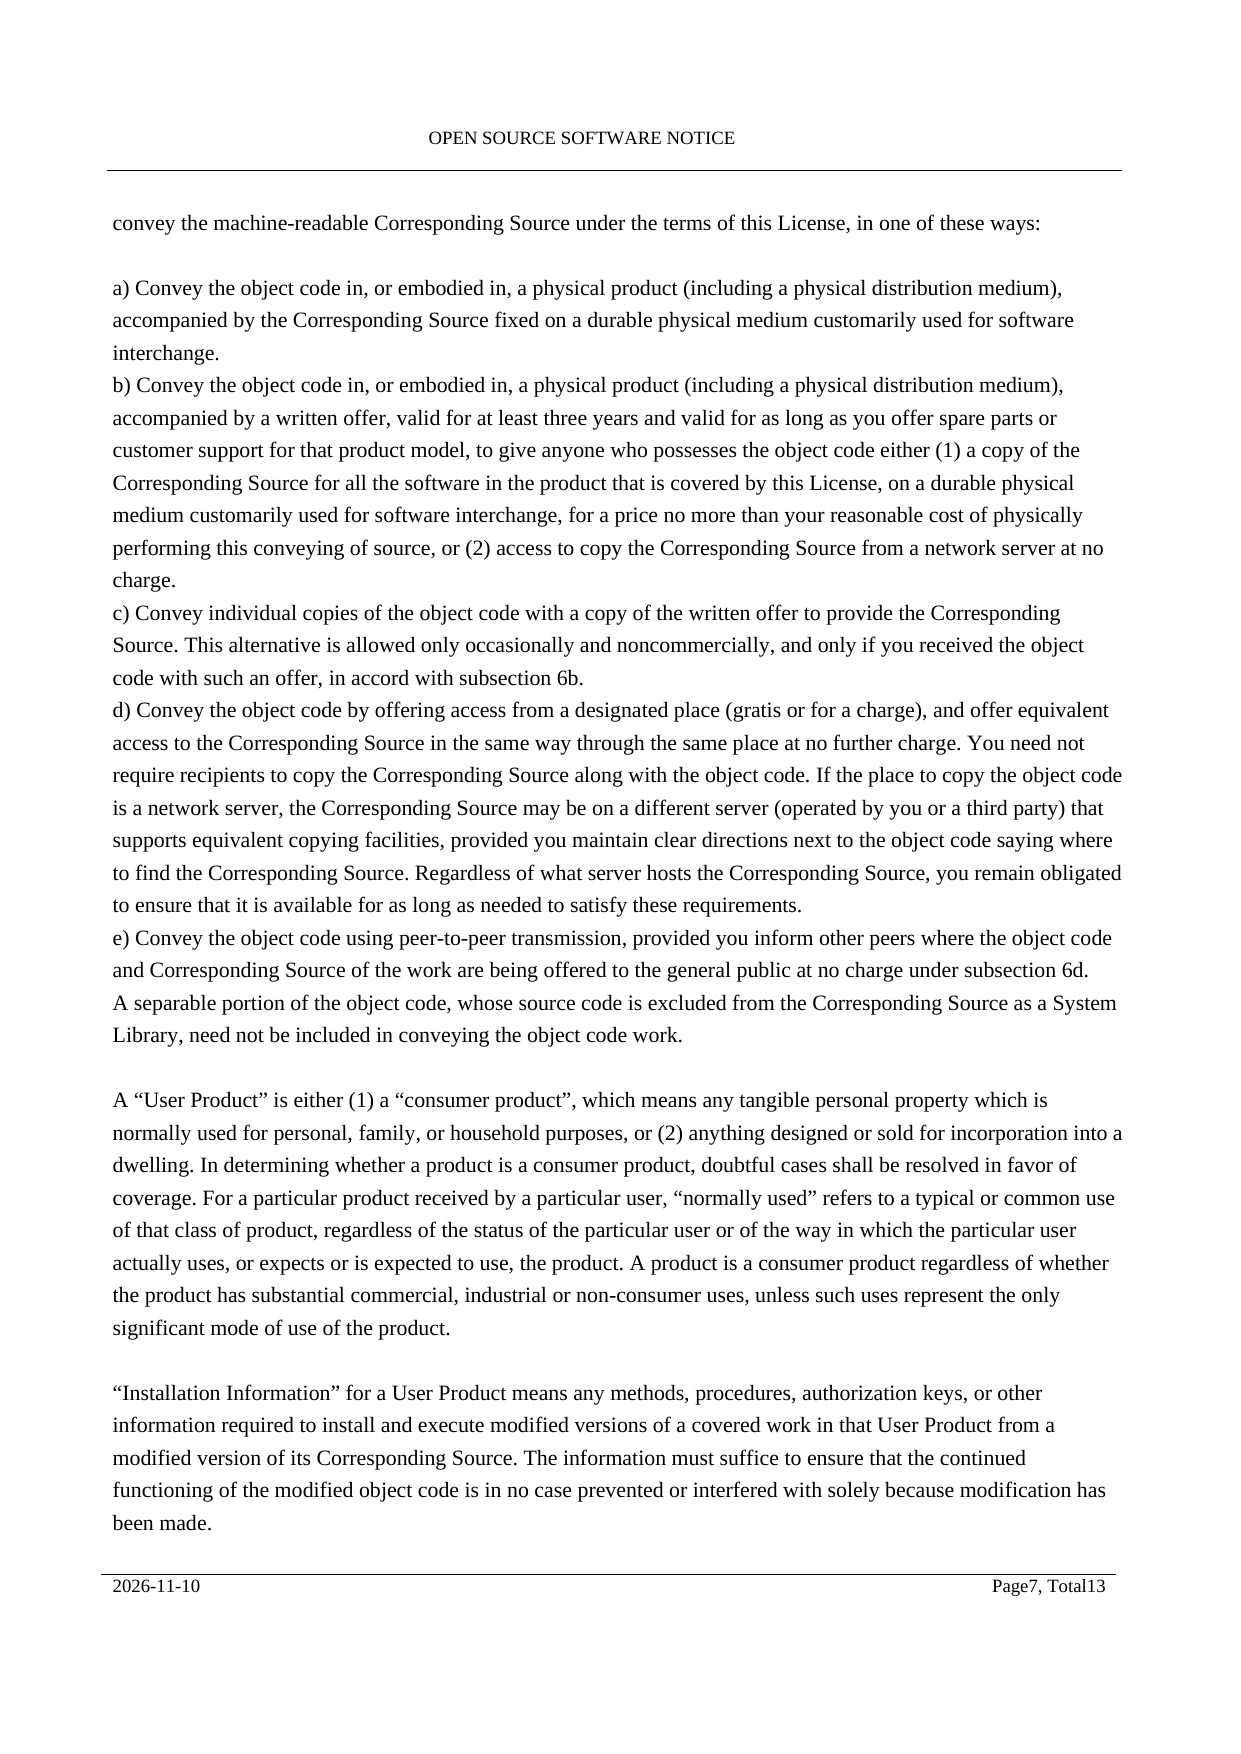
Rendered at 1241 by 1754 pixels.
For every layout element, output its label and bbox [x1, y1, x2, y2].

text [112, 206, 1128, 1539]
